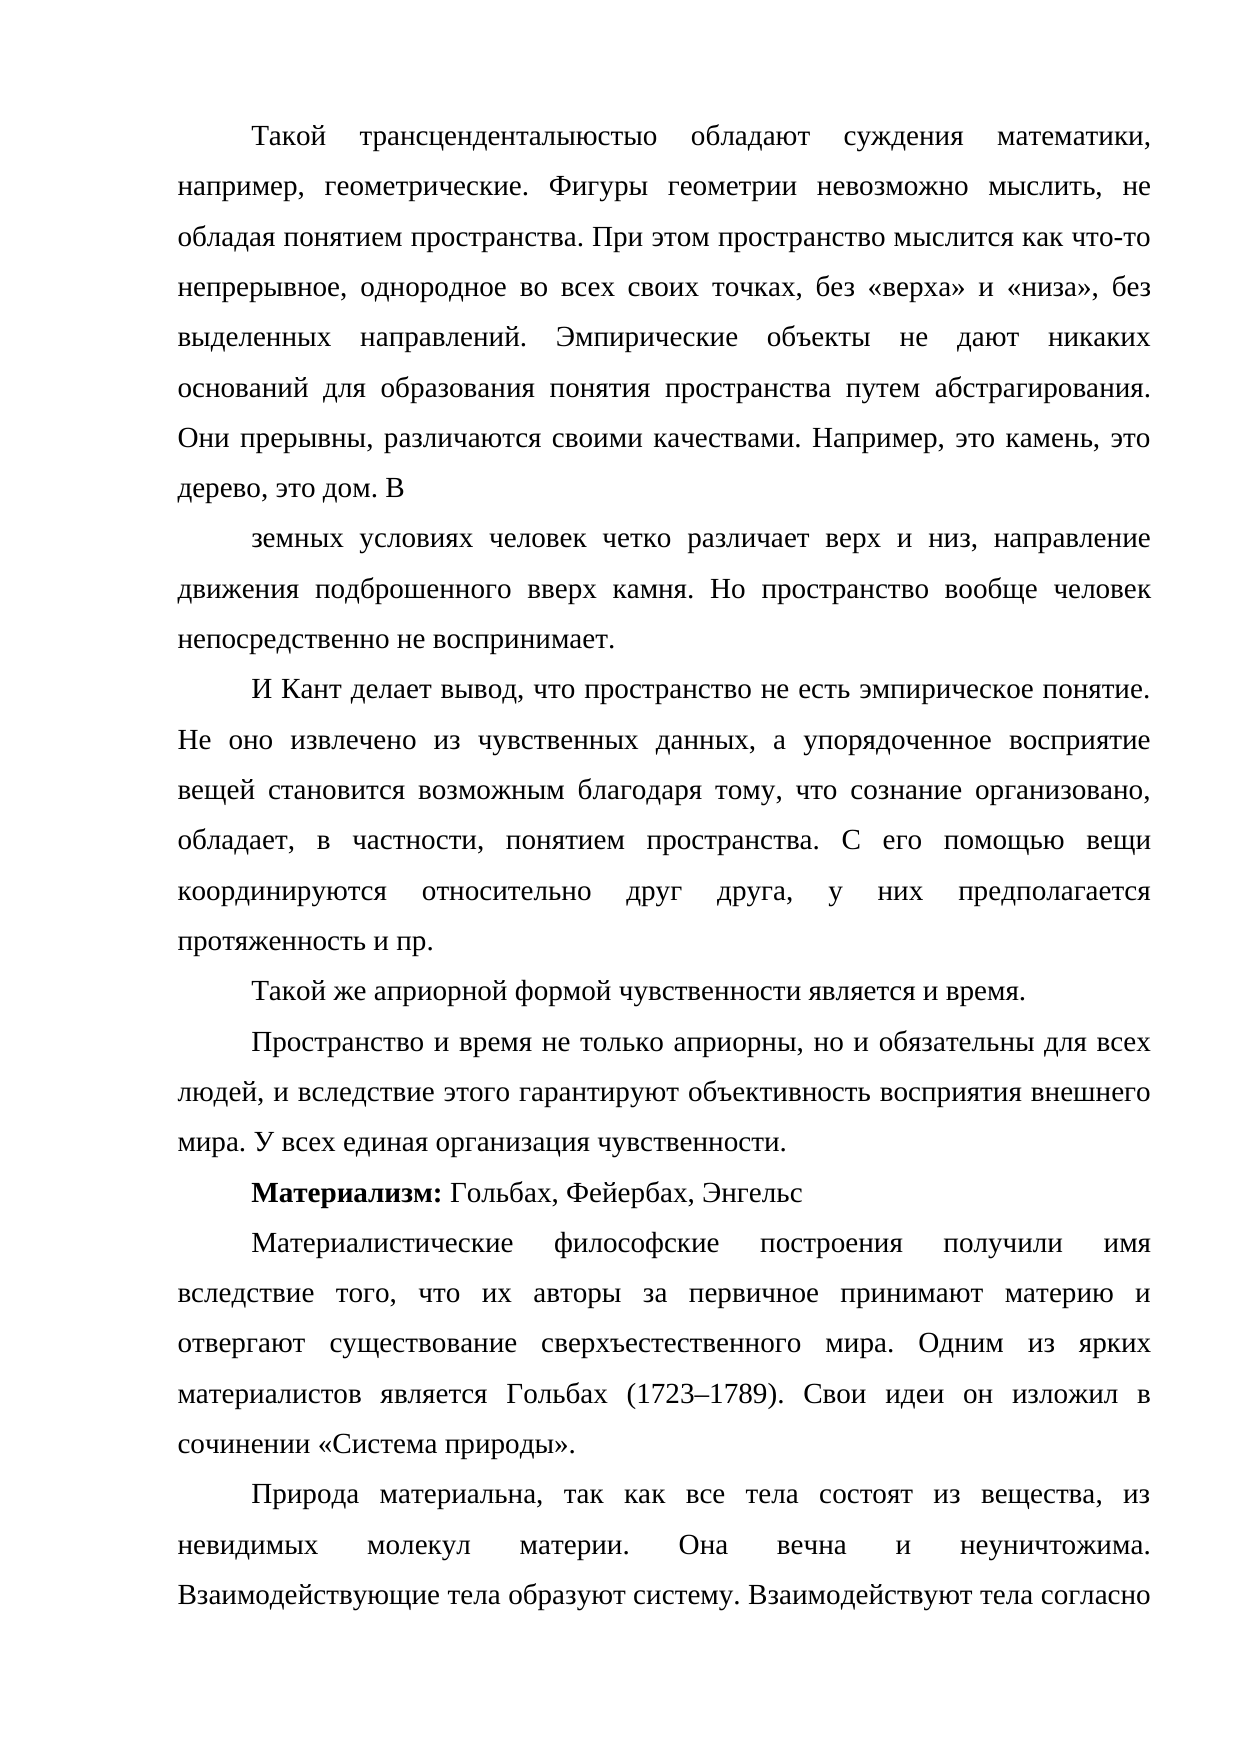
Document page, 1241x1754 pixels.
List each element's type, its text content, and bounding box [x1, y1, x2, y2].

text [177, 1477, 1152, 1611]
text Такой же априорной формой чувственности является и время. [177, 973, 1152, 1007]
text Такой трансценденталыюстыо обладают суждения математики, например, геометрические. Фигуры геометрии невозможно мыслить, не обладая понятием пространства. При этом пространство мыслится как что-то непрерывное, однородное во всех своих точках, без «верха» и «низа», без выделенных направлений. Эмпирические объекты не дают никаких оснований для образования понятия пространства путем абстрагирования. Они прерывны, различаются своими качествами. Например, это камень, это дерево, это дом. В [177, 118, 1152, 504]
text Материалистические философские построения получили имя вследствие того, что их авторы за первичное принимают материю и отвергают существование сверхъестественного мира. Одним из ярких материалистов является Гольбах (1723–1789). Свои идеи он изложил в сочинении «Система природы». [177, 1225, 1152, 1460]
text Материализм: Гольбах, Фейербах, Энгельс [177, 1175, 1152, 1208]
text Пространство и время не только априорны, но и обязательны для всех людей, и вследствие этого гарантируют объективность восприятия внешнего мира. У всех единая организация чувственности. [177, 1024, 1152, 1158]
text И Кант делает вывод, что пространство не есть эмпирическое понятие. Не оно извлечено из чувственных данных, а упорядоченное восприятие вещей становится возможным благодаря тому, что сознание организовано, обладает, в частности, понятием пространства. С его помощью вещи координируются относительно друг друга, у них предполагается протяженность и пр. [177, 672, 1152, 957]
text земных условиях человек четко различает верх и низ, направление движения подброшенного вверх камня. Но пространство вообще человек непосредственно не воспринимает. [177, 521, 1152, 655]
